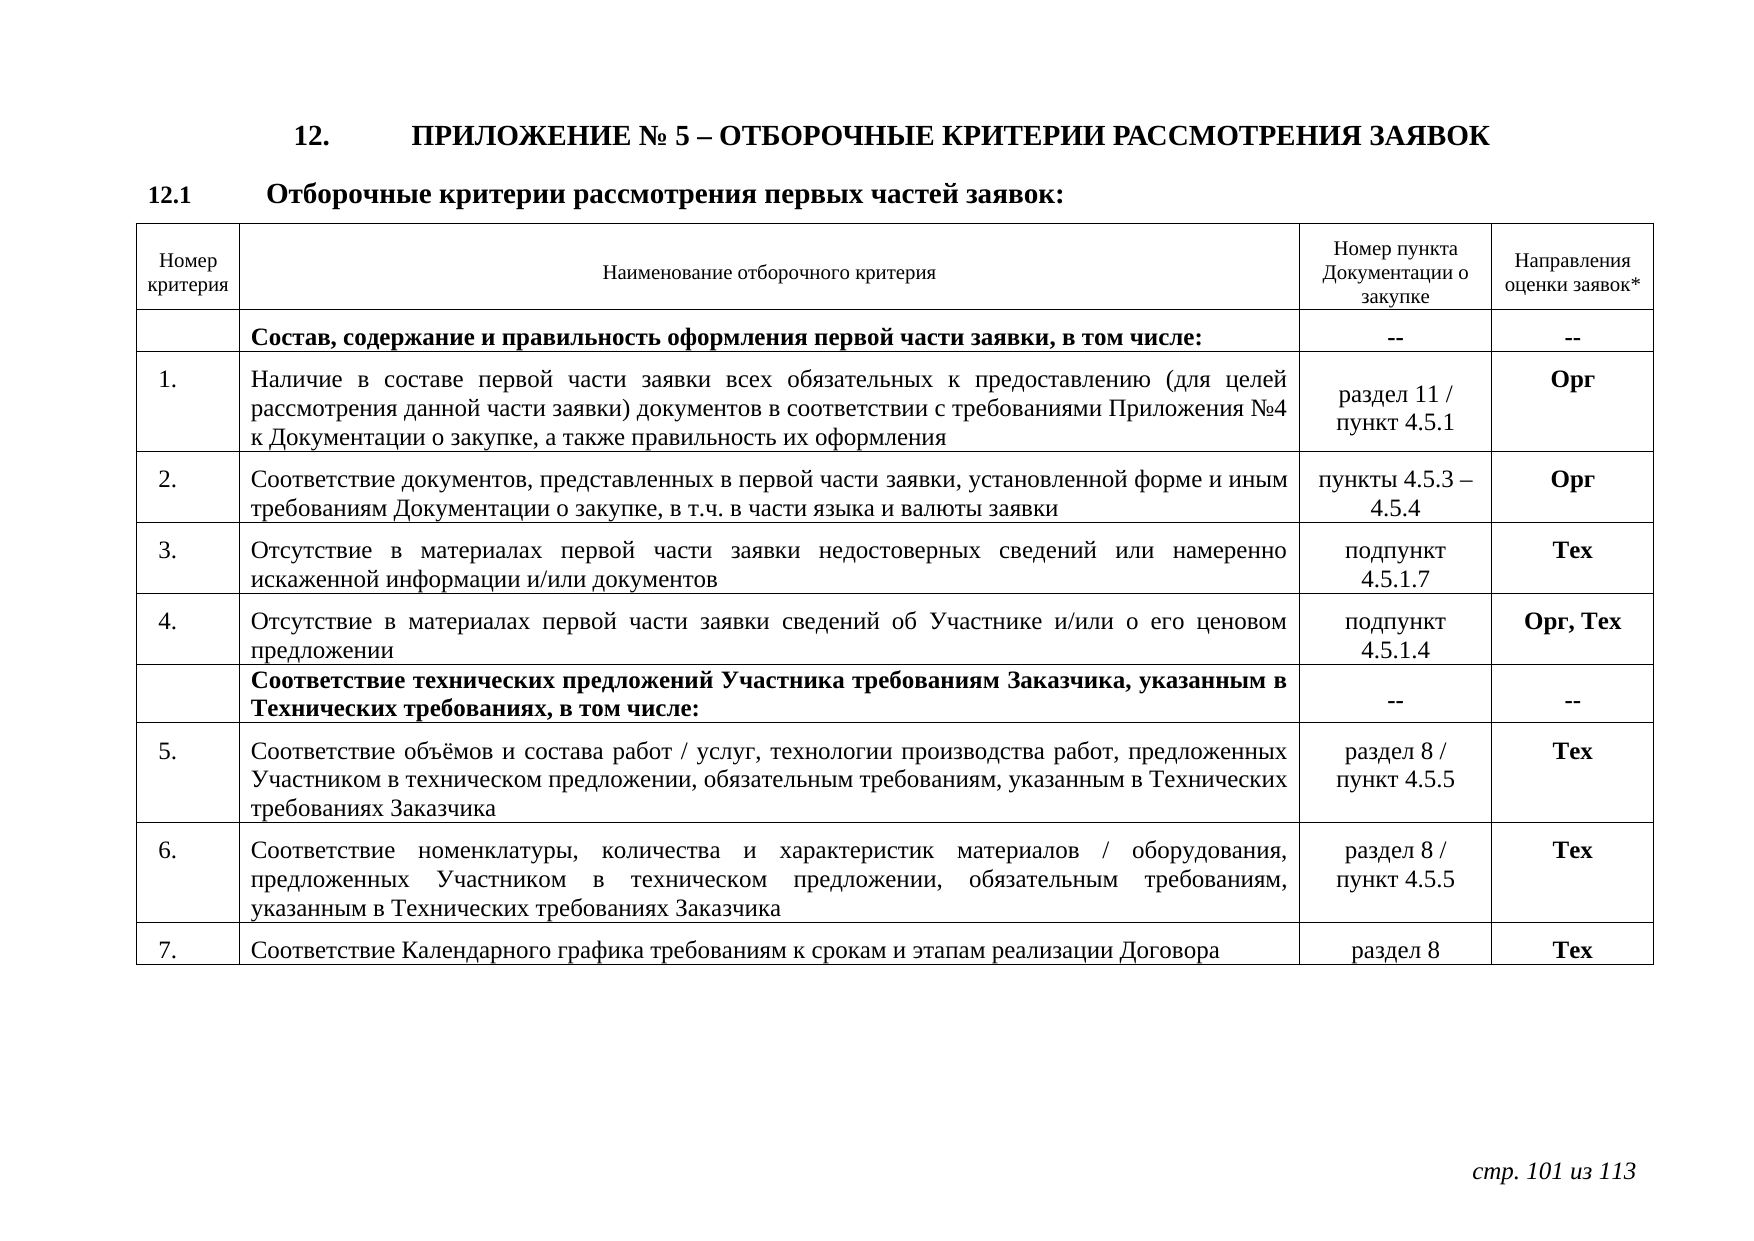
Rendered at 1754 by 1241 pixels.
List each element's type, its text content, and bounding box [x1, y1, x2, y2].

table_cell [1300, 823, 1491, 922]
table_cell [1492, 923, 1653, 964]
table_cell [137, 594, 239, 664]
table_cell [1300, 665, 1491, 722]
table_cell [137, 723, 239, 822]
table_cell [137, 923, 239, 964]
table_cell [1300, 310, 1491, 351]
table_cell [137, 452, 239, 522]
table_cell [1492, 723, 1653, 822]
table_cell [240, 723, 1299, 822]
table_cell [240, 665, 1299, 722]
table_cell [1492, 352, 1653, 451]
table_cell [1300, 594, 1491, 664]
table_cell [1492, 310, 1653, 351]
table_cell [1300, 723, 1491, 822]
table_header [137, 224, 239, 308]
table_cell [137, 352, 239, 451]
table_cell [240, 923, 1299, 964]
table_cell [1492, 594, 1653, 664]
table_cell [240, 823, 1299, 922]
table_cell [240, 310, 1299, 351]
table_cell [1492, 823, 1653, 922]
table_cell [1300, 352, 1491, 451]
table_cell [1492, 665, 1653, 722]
subtitle ПРИЛОЖЕНИЕ № 5 – ОТБОРОЧНЫЕ КРИТЕРИИ РАССМОТРЕНИЯ ЗАЯВОК [148, 118, 1636, 152]
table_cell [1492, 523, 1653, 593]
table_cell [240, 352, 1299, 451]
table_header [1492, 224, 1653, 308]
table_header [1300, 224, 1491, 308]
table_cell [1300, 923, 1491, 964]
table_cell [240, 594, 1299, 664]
subtitle Отборочные критерии рассмотрения первых частей заявок: [148, 177, 1636, 210]
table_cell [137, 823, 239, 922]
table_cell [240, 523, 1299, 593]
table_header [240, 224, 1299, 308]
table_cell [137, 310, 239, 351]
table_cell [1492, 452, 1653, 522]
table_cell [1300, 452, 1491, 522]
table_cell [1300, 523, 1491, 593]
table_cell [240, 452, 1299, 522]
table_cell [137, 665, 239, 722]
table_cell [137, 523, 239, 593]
